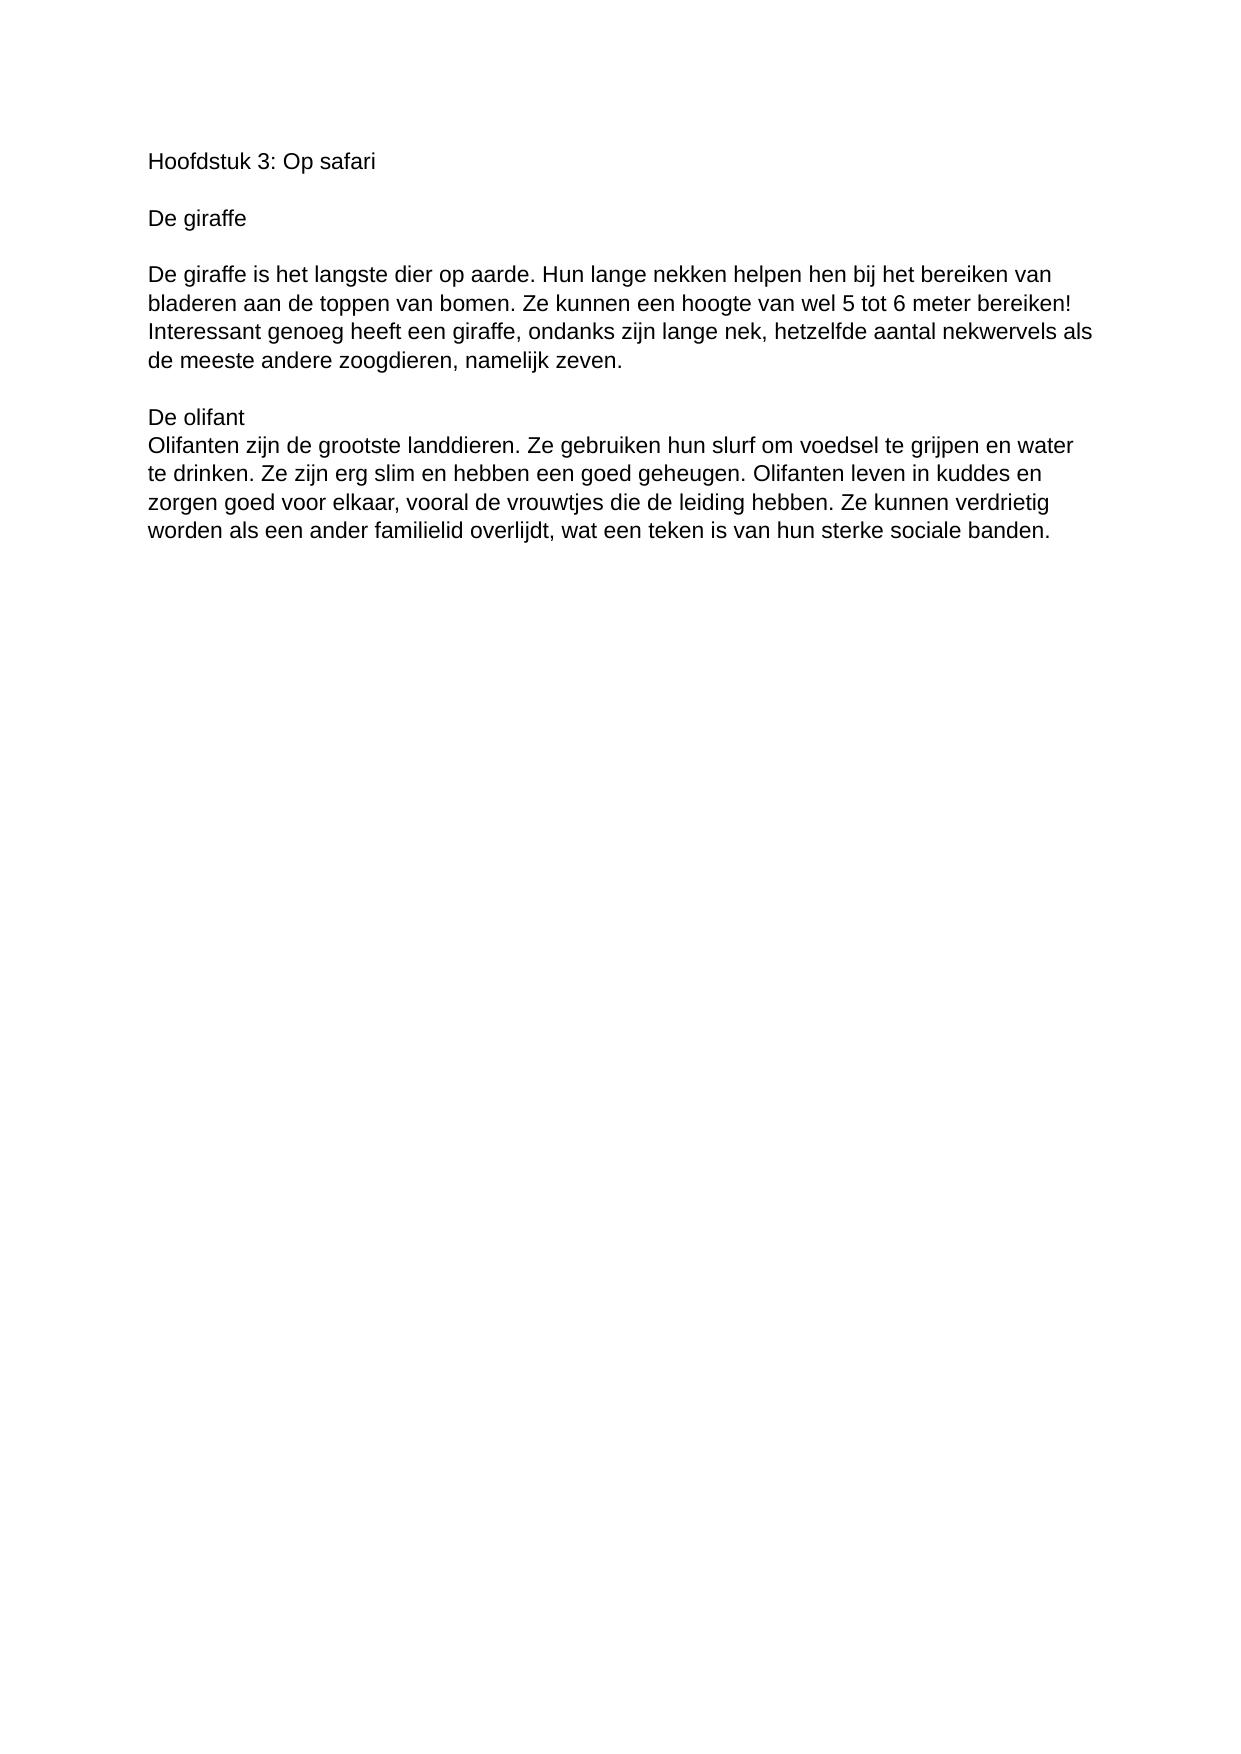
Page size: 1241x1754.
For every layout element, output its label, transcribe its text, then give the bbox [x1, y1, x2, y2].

text Hoofdstuk 3: Op safari [148, 148, 1093, 174]
text De giraffe is het langste dier op aarde. Hun lange nekken helpen hen bij het bereiken van bladeren aan de toppen van bomen. Ze kunnen een hoogte van wel 5 tot 6 meter bereiken! Interessant genoeg heeft een giraffe, ondanks zijn lange nek, hetzelfde aantal nekwervels als de meeste andere zoogdieren, namelijk zeven. [148, 261, 1093, 373]
text De olifant [148, 403, 1093, 430]
text Olifanten zijn de grootste landdieren. Ze gebruiken hun slurf om voedsel te grijpen en water te drinken. Ze zijn erg slim en hebben een goed geheugen. Olifanten leven in kuddes en zorgen goed voor elkaar, vooral de vrouwtjes die de leiding hebben. Ze kunnen verdrietig worden als een ander familielid overlijdt, wat een teken is van hun sterke sociale banden. [148, 432, 1093, 544]
text De giraffe [148, 204, 1093, 231]
